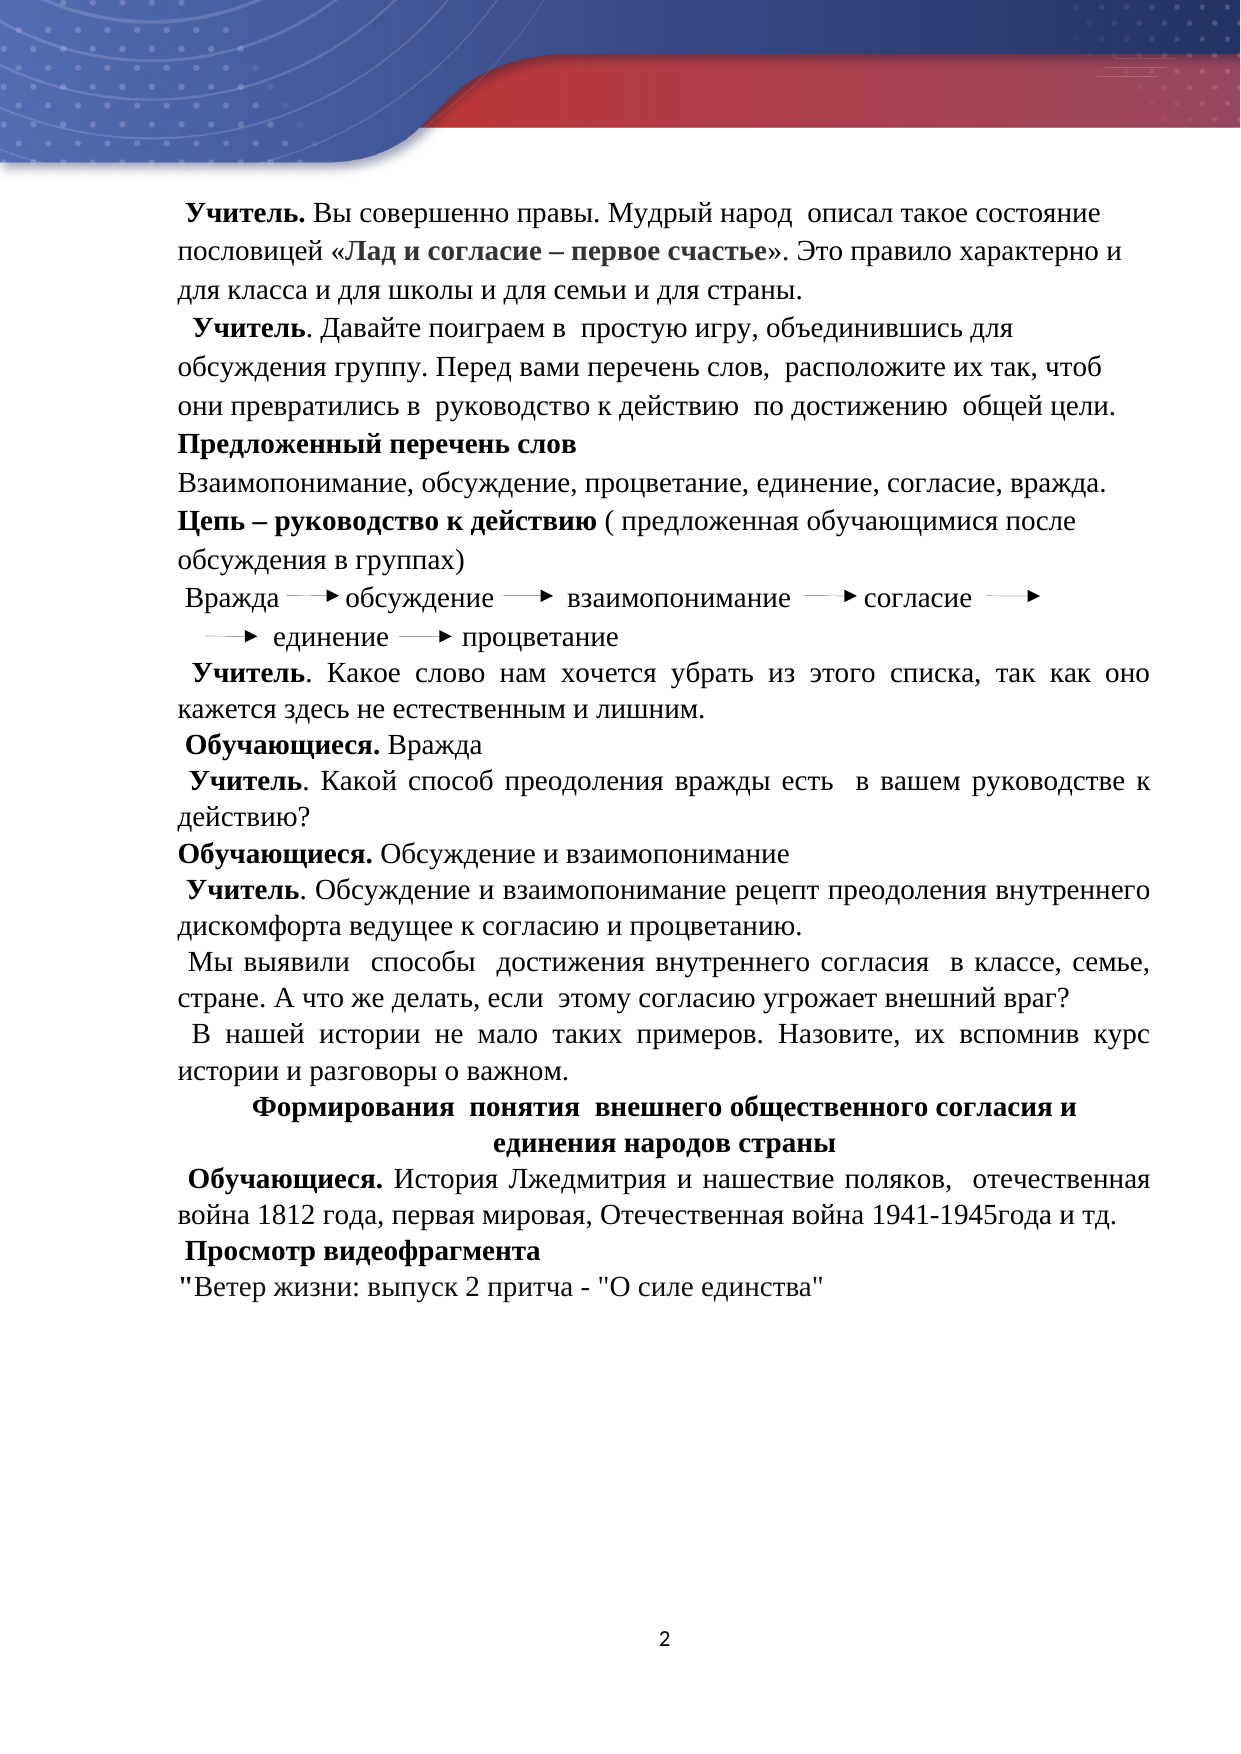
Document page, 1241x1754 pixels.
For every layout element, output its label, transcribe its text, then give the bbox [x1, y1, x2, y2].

text Обучающиеся. История Лжедмитрия и нашествие поляков, отечественная война 1812 года, первая мировая, Отечественная война 1941-1945года и тд. [177, 1161, 1152, 1231]
text Учитель. Вы совершенно правы. Мудрый народ описал такое состояние пословицей «Лад и согласие – первое счастье». Это правило характерно и для класса и для школы и для семьи и для страны. [177, 195, 1152, 306]
text Учитель. Какой способ преодоления вражды есть в вашем руководстве к действию? [177, 763, 1152, 833]
text Учитель. Какое слово нам хочется убрать из этого списка, так как оно кажется здесь не естественным и лишним. [177, 655, 1152, 725]
text Мы выявили способы достижения внутреннего согласия в классе, семье, стране. А что же делать, если этому согласию угрожает внешний враг? [177, 944, 1152, 1014]
text Вражда обсуждение взаимопонимание согласие [177, 580, 1152, 614]
text Взаимопонимание, обсуждение, процветание, единение, согласие, вражда. [177, 465, 1152, 498]
text единения народов страны [177, 1125, 1152, 1158]
text Обучающиеся. Обсуждение и взаимопонимание [177, 836, 1152, 869]
text Учитель. Обсуждение и взаимопонимание рецепт преодоления внутреннего дискомфорта ведущее к согласию и процветанию. [177, 872, 1152, 942]
text Обучающиеся. Вражда [177, 727, 1152, 761]
picture [0, 0, 1241, 1753]
text Предложенный перечень слов [177, 426, 1152, 460]
text Цепь – руководство к действию ( предложенная обучающимися после обсуждения в группах) [177, 503, 1152, 575]
text "Ветер жизни: выпуск 2 притча - "О силе единства" [177, 1269, 1152, 1303]
text В нашей истории не мало таких примеров. Назовите, их вспомнив курс истории и разговоры о важном. [177, 1016, 1152, 1086]
text Просмотр видеофрагмента [177, 1233, 1152, 1267]
text Формирования понятия внешнего общественного согласия и [177, 1089, 1152, 1122]
text Учитель. Давайте поиграем в простую игру, объединившись для обсуждения группу. Перед вами перечень слов, расположите их так, чтоб они превратились в руководство к действию по достижению общей цели. [177, 311, 1152, 421]
text единение процветание [177, 619, 1152, 652]
